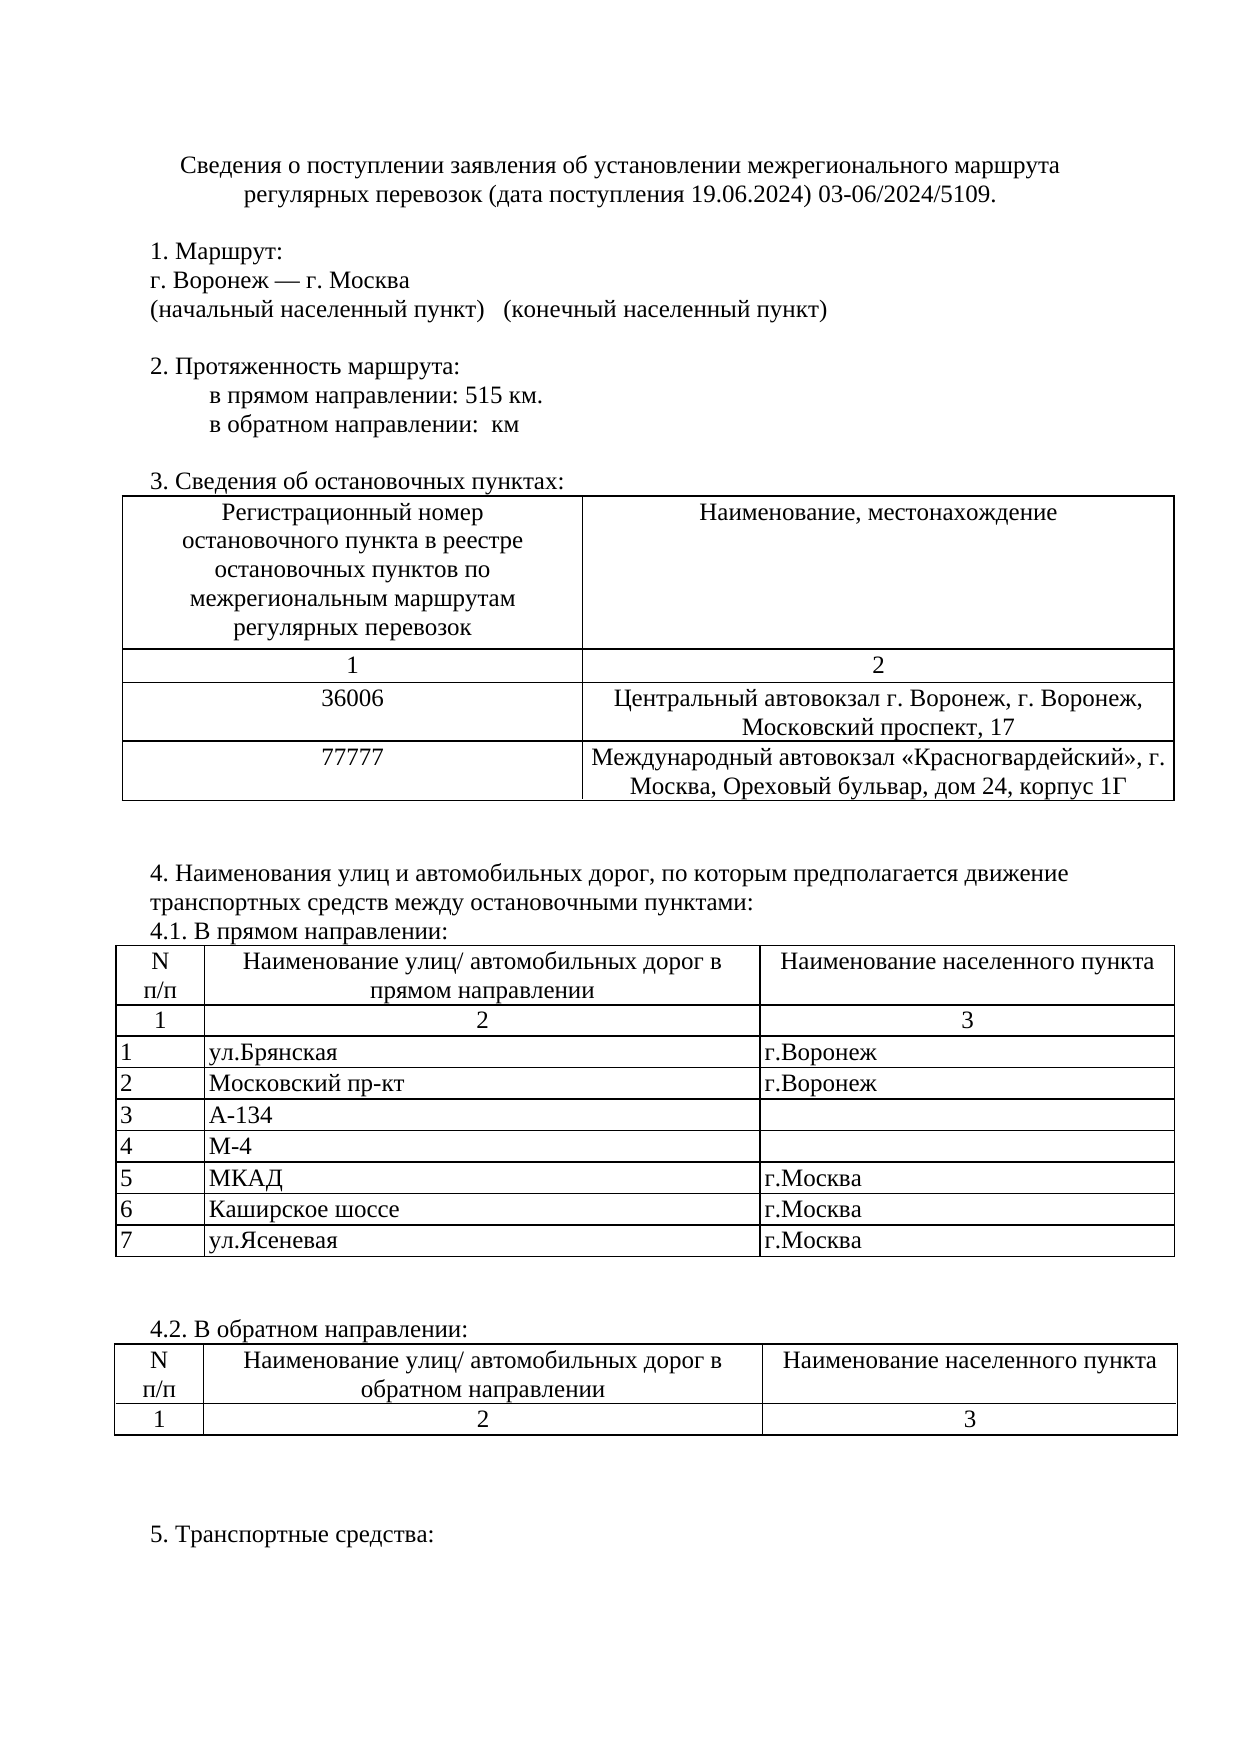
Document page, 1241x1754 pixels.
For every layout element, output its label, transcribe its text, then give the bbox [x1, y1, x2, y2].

table_cell 36006 [123, 683, 582, 740]
table_cell 6 [117, 1194, 204, 1224]
table_cell Московский пр-кт [205, 1068, 759, 1098]
table_cell 2 [204, 1404, 762, 1434]
table_header Наименование улиц/ автомобильных дорог в обратном направлении [204, 1345, 762, 1402]
table_cell А-134 [205, 1100, 759, 1130]
table_cell 2 [117, 1068, 204, 1098]
text 4.2. В обратном направлении: [150, 1314, 1090, 1343]
table_cell 1 [123, 650, 582, 681]
table_cell 3 [763, 1403, 1177, 1434]
table_cell 2 [205, 1006, 759, 1035]
table_cell Каширское шоссе [205, 1194, 759, 1224]
table_cell 1 [117, 1006, 204, 1035]
table_header Наименование, местонахождение [583, 497, 1173, 648]
text (начальный населенный пункт) (конечный населенный пункт) [150, 294, 1090, 322]
table_cell М-4 [205, 1131, 759, 1161]
table_cell ул.Брянская [205, 1037, 759, 1067]
text 3. Сведения об остановочных пунктах: [150, 466, 1090, 495]
text в обратном направлении: км [150, 409, 1090, 437]
table_header Наименование улиц/ автомобильных дорог в прямом направлении [205, 946, 759, 1004]
table_cell 77777 [123, 742, 582, 799]
table_cell ул.Ясеневая [205, 1226, 759, 1256]
text 5. Транспортные средства: [150, 1519, 1090, 1548]
table_cell г.Москва [761, 1194, 1174, 1224]
table_cell Центральный автовокзал г. Воронеж, г. Воронеж, Московский проспект, 17 [583, 683, 1173, 740]
table_cell г.Москва [761, 1163, 1174, 1193]
table_cell Международный автовокзал «Красногвардейский», г. Москва, Ореховый бульвар, дом 24, корпус 1Г [583, 742, 1173, 799]
table_header Регистрационный номер остановочного пункта в реестре остановочных пунктов по межрегиональным маршрутам регулярных перевозок [123, 497, 582, 648]
table_cell 2 [583, 650, 1173, 681]
table_cell 4 [117, 1131, 204, 1161]
table_cell 3 [117, 1100, 204, 1130]
text 4.1. В прямом направлении: [150, 916, 1090, 945]
table_cell 1 [117, 1037, 204, 1067]
table_header N п/п [115, 1345, 203, 1402]
table_cell [761, 1131, 1174, 1161]
table_header Наименование населенного пункта [763, 1345, 1177, 1402]
text в прямом направлении: 515 км. [150, 380, 1090, 409]
text Сведения о поступлении заявления об установлении межрегионального маршрута регулярных перевозок (дата поступления 19.06.2024) 03-06/2024/5109. [150, 150, 1090, 207]
table_cell г.Воронеж [761, 1037, 1174, 1067]
table_cell [761, 1100, 1174, 1130]
text 2. Протяженность маршрута: [150, 351, 1090, 380]
table_cell 5 [117, 1163, 204, 1193]
table_header N п/п [117, 946, 204, 1004]
table_cell 3 [761, 1006, 1174, 1035]
table_cell г.Воронеж [761, 1068, 1174, 1098]
table_header Наименование населенного пункта [761, 946, 1174, 1004]
table_cell 7 [117, 1226, 204, 1256]
table_cell МКАД [205, 1163, 759, 1193]
table_cell г.Москва [761, 1226, 1174, 1256]
text 4. Наименования улиц и автомобильных дорог, по которым предполагается движение транспортных средств между остановочными пунктами: [150, 858, 1090, 916]
text 1. Маршрут: [150, 236, 1090, 265]
table_cell 1 [115, 1404, 203, 1434]
text г. Воронеж — г. Москва [150, 265, 1090, 294]
